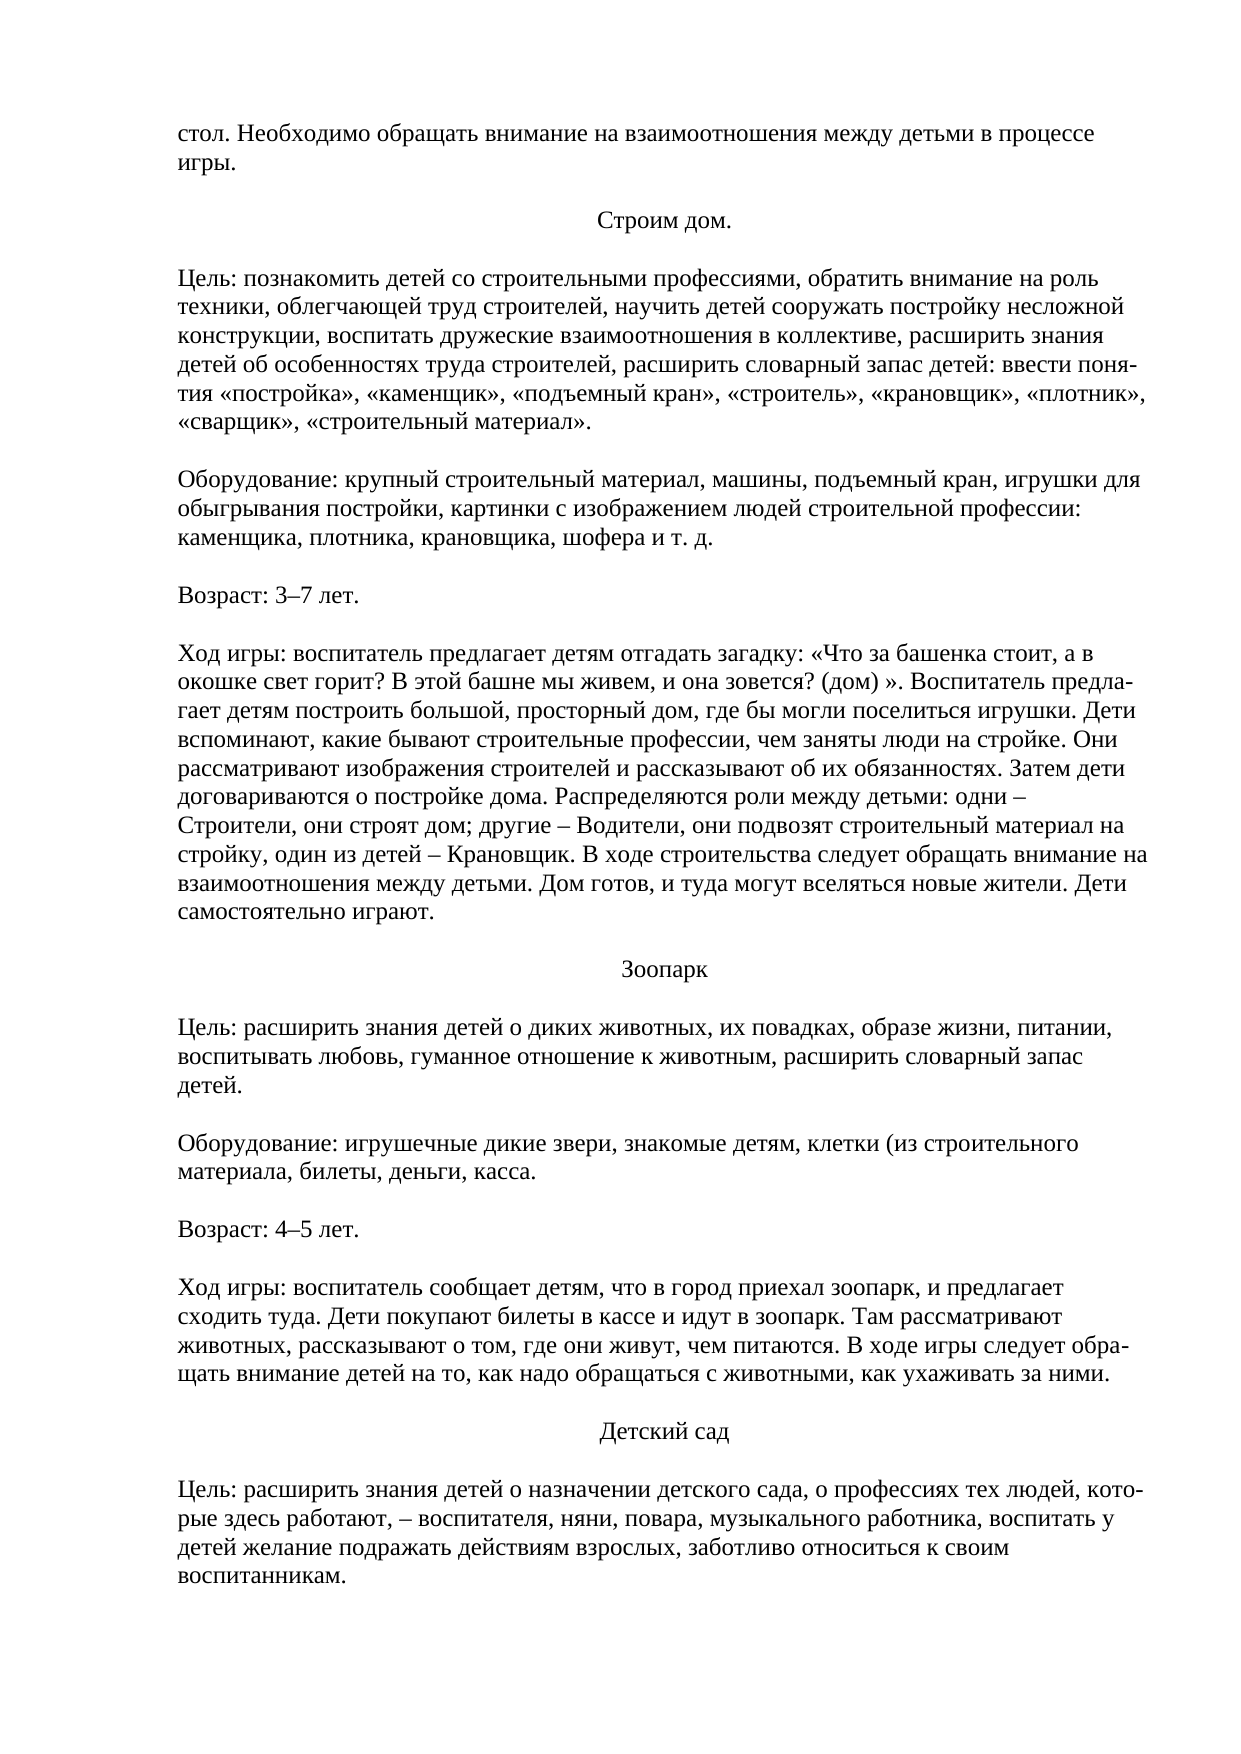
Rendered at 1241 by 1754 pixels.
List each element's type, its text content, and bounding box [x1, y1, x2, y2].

text Оборудование: игрушечные дикие звери, знакомые детям, клетки (из строительного материала, билеты, деньги, касса. [177, 1128, 1152, 1185]
text Строим дом. [177, 205, 1152, 233]
text Ход игры: воспитатель сообщает детям, что в город приехал зоопарк, и предлагает сходить туда. Дети покупают билеты в кассе и идут в зоопарк. Там рассматривают животных, рассказывают о том, где они живут, чем питаются. В ходе игры следует обращать внимание детей на то, как надо обращаться с животными, как ухаживать за ними. [177, 1272, 1152, 1387]
text Цель: расширить знания детей о назначении детского сада, о профессиях тех людей, которые здесь работают, – воспитателя, няни, повара, музыкального работника, воспитать у детей желание подражать действиям взрослых, заботливо относиться к своим воспитанникам. [177, 1474, 1152, 1589]
text Детский сад [177, 1416, 1152, 1445]
text Зоопарк [177, 954, 1152, 983]
text Цель: расширить знания детей о диких животных, их повадках, образе жизни, питании, воспитывать любовь, гуманное отношение к животным, расширить словарный запас детей. [177, 1012, 1152, 1098]
text Возраст: 3–7 лет. [177, 580, 1152, 608]
text Оборудование: крупный строительный материал, машины, подъемный кран, игрушки для обыгрывания постройки, картинки с изображением людей строительной профессии: каменщика, плотника, крановщика, шофера и т. д. [177, 464, 1152, 551]
text Ход игры: воспитатель предлагает детям отгадать загадку: «Что за башенка стоит, а в окошке свет горит? В этой башне мы живем, и она зовется? (дом) ». Воспитатель предлагает детям построить большой, просторный дом, где бы могли поселиться игрушки. Дети вспоминают, какие бывают строительные профессии, чем заняты люди на стройке. Они рассматривают изображения строителей и рассказывают об их обязанностях. Затем дети договариваются о постройке дома. Распределяются роли между детьми: одни – Строители, они строят дом; другие – Водители, они подвозят строительный материал на стройку, один из детей – Крановщик. В ходе строительства следует обращать внимание на взаимоотношения между детьми. Дом готов, и туда могут вселяться новые жители. Дети самостоятельно играют. [177, 638, 1152, 925]
text Цель: познакомить детей со строительными профессиями, обратить внимание на роль техники, облегчающей труд строителей, научить детей сооружать постройку несложной конструкции, воспитать дружеские взаимоотношения в коллективе, расширить знания детей об особенностях труда строителей, расширить словарный запас детей: ввести понятия «постройка», «каменщик», «подъемный кран», «строитель», «крановщик», «плотник», «сварщик», «строительный материал». [177, 263, 1152, 435]
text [177, 118, 1152, 176]
text Возраст: 4–5 лет. [177, 1214, 1152, 1243]
